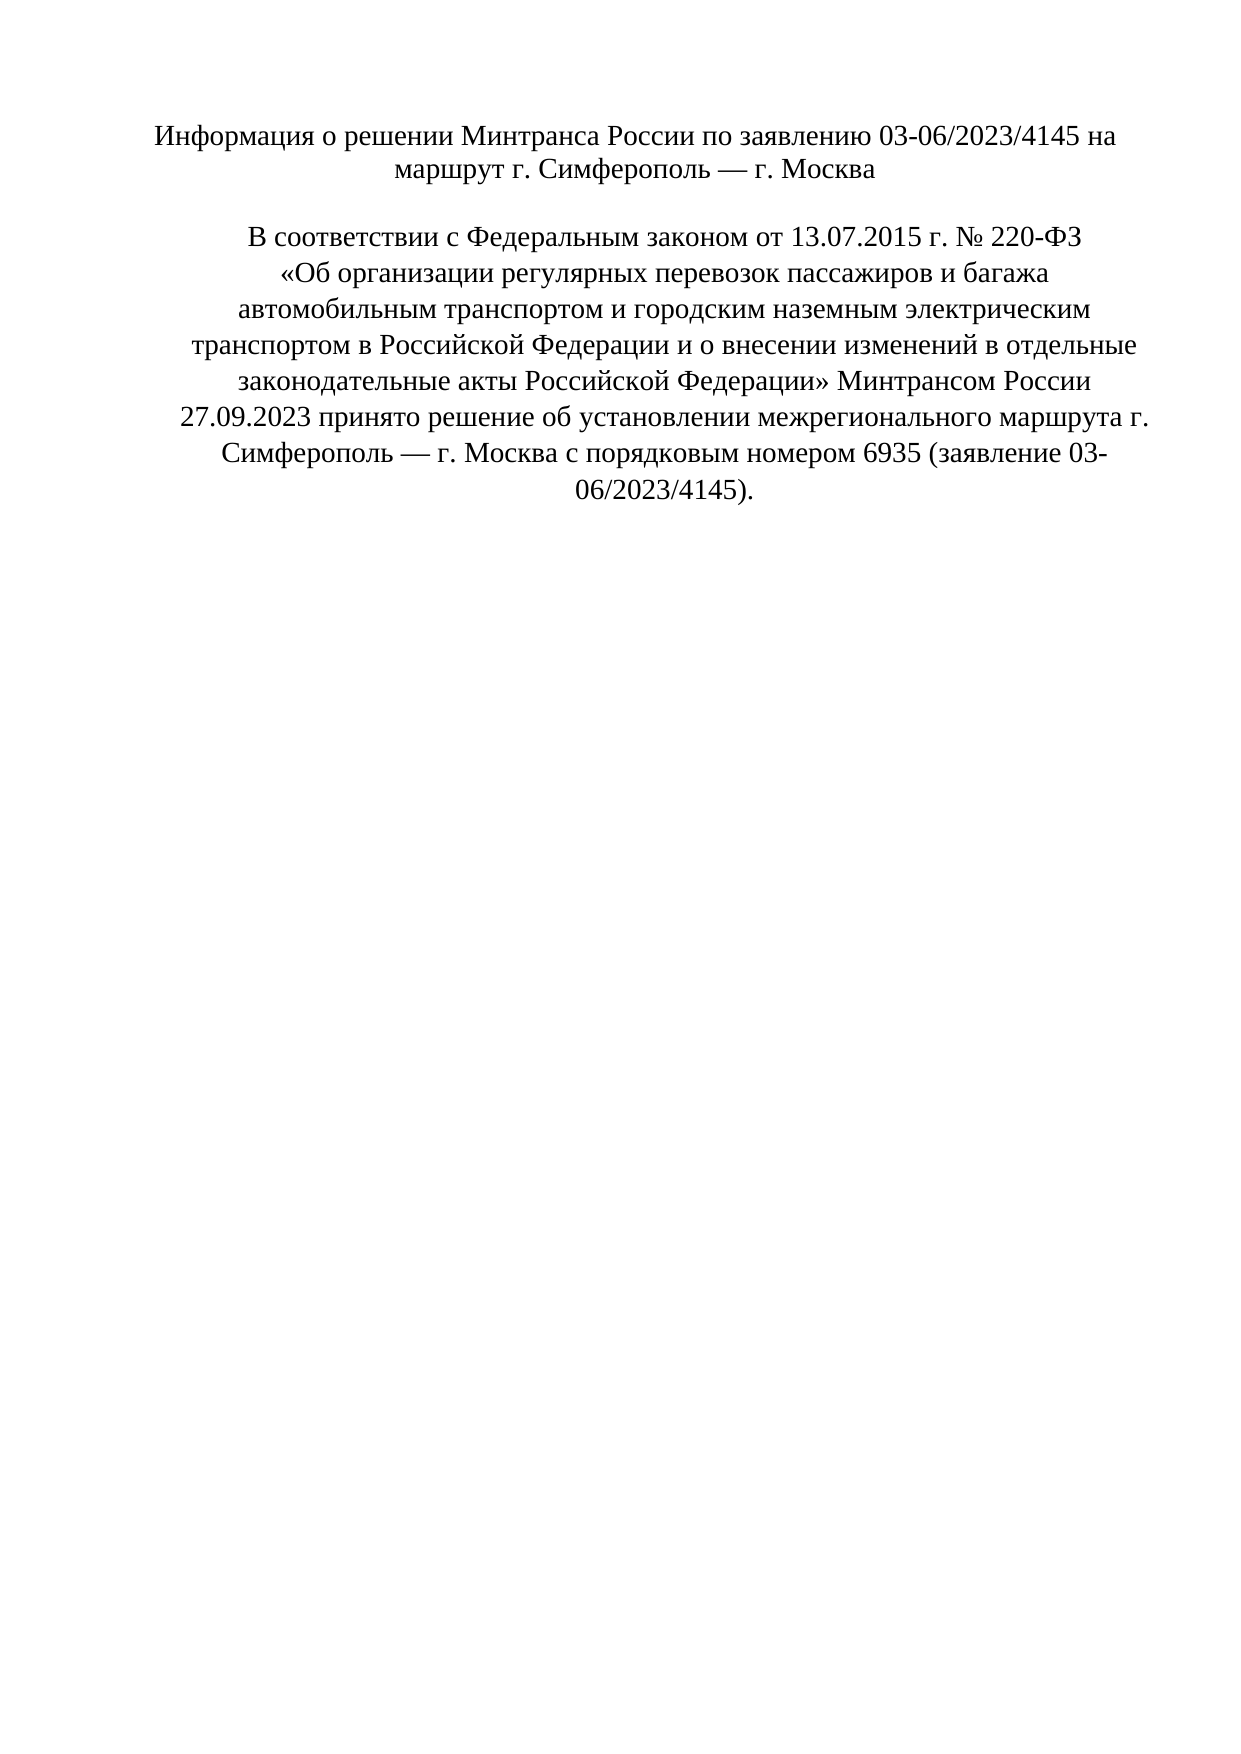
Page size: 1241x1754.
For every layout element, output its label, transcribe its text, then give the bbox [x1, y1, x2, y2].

text Информация о решении Минтранса России по заявлению 03-06/2023/4145 на маршрут г. Симферополь — г. Москва [118, 118, 1152, 185]
text В соответствии с Федеральным законом от 13.07.2015 г. № 220-ФЗ «Об организации регулярных перевозок пассажиров и багажа автомобильным транспортом и городским наземным электрическим транспортом в Российской Федерации и о внесении изменений в отдельные законодательные акты Российской Федерации» Минтрансом России 27.09.2023 принято решение об установлении межрегионального маршрута г. Симферополь — г. Москва с порядковым номером 6935 (заявление 03-06/2023/4145). [177, 219, 1152, 505]
